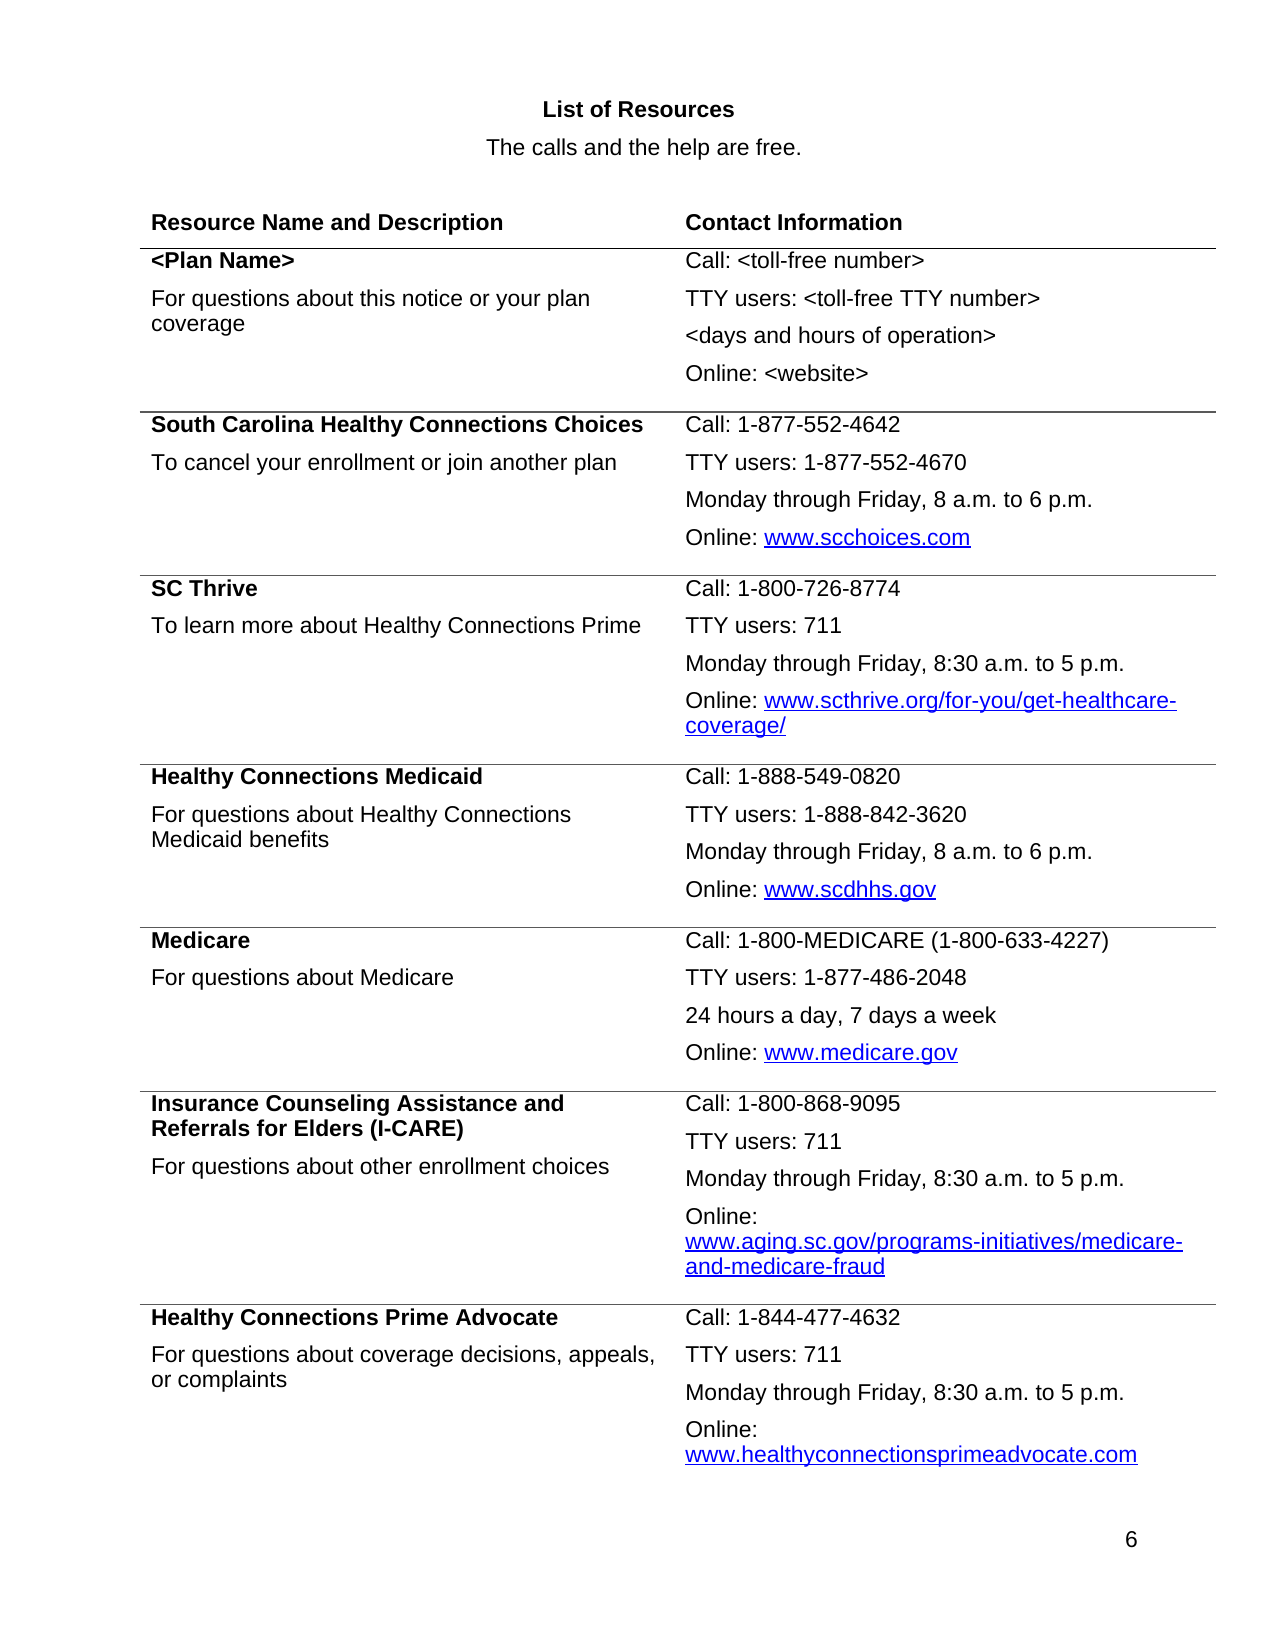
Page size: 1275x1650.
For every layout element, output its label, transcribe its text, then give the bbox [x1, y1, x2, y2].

table_cell Medicare For questions about Medicare [140, 928, 674, 1091]
table_header Contact Information [674, 210, 1216, 248]
table_cell Call: 1-800-MEDICARE (1-800-633-4227) TTY users: 1-877-486-2048 24 hours a day, 7 days a week Online: www.medicare.gov [674, 928, 1216, 1091]
table_cell SC Thrive To learn more about Healthy Connections Prime [140, 576, 674, 763]
table_cell Healthy Connections Prime Advocate For questions about coverage decisions, appeals, or complaints [140, 1305, 674, 1480]
table_header Resource Name and Description [140, 210, 674, 248]
table_cell <Plan Name> For questions about this notice or your plan coverage [140, 249, 674, 411]
text The calls and the help are free. [150, 135, 1137, 160]
text List of Resources [139, 98, 1137, 123]
table_cell South Carolina Healthy Connections Choices To cancel your enrollment or join another plan [140, 413, 674, 575]
table_cell Call: 1-877-552-4642 TTY users: 1-877-552-4670 Monday through Friday, 8 a.m. to 6 p.m. Online: www.scchoices.com [674, 413, 1216, 575]
table_cell Call: 1-844-477-4632 TTY users: 711 Monday through Friday, 8:30 a.m. to 5 p.m. Online: www.healthyconnectionsprimeadvocate.com [674, 1305, 1216, 1480]
table_cell Healthy Connections Medicaid For questions about Healthy Connections Medicaid benefits [140, 765, 674, 927]
table_cell Call: 1-888-549-0820 TTY users: 1-888-842-3620 Monday through Friday, 8 a.m. to 6 p.m. Online: www.scdhhs.gov [674, 765, 1216, 927]
table_cell Call: <toll-free number> TTY users: <toll-free TTY number> <days and hours of operation> Online: <website> [674, 249, 1216, 411]
table_cell Insurance Counseling Assistance and Referrals for Elders (I-CARE) For questions about other enrollment choices [140, 1092, 674, 1304]
table_cell Call: 1-800-726-8774 TTY users: 711 Monday through Friday, 8:30 a.m. to 5 p.m. Online: www.scthrive.org/for-you/get-healthcare-coverage/ [674, 576, 1216, 763]
table_cell Call: 1-800-868-9095 TTY users: 711 Monday through Friday, 8:30 a.m. to 5 p.m. Online: www.aging.sc.gov/programs-initiatives/medicare-and-medicare-fraud [674, 1092, 1216, 1304]
